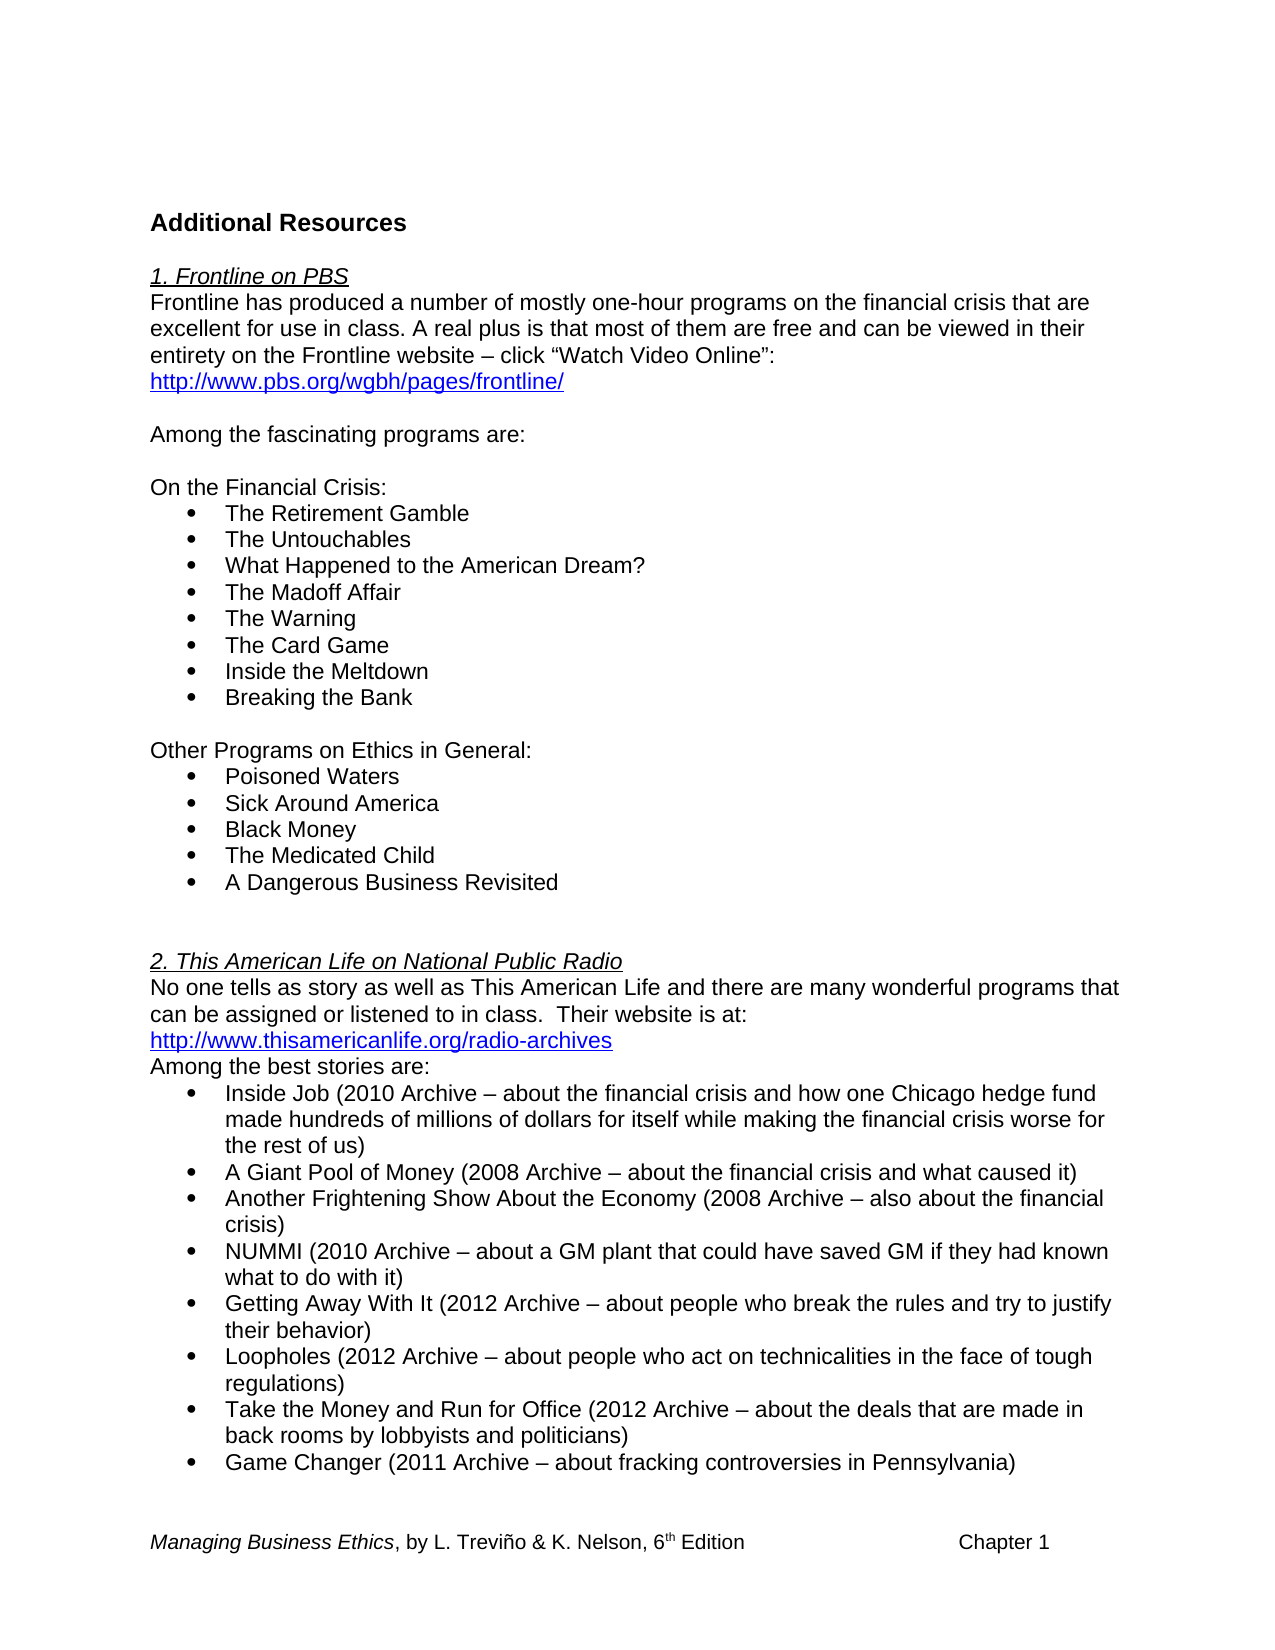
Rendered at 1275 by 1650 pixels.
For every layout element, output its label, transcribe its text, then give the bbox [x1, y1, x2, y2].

list The Untouchables [187, 526, 1125, 552]
text 1. Frontline on PBS [150, 263, 1125, 289]
list Inside Job (2010 Archive – about the financial crisis and how one Chicago hedge fund made hundreds of millions of dollars for itself while making the financial crisis worse for the rest of us) [187, 1079, 1125, 1159]
list Another Frightening Show About the Economy (2008 Archive – also about the financial crisis) [187, 1185, 1125, 1238]
list Getting Away With It (2012 Archive – about people who break the rules and try to justify their behavior) [187, 1290, 1125, 1343]
list A Giant Pool of Money (2008 Archive – about the financial crisis and what caused it) [187, 1159, 1125, 1185]
list Black Money [187, 816, 1125, 842]
list The Warning [187, 605, 1125, 632]
list Breaking the Bank [187, 684, 1125, 711]
list NUMMI (2010 Archive – about a GM plant that could have saved GM if they had known what to do with it) [187, 1238, 1125, 1290]
list The Medicated Child [187, 842, 1125, 869]
list The Retirement Gamble [187, 500, 1125, 526]
list Poisoned Waters [187, 763, 1125, 790]
list Sick Around America [187, 790, 1125, 816]
text No one tells as story as well as This American Life and there are many wonderful programs that can be assigned or listened to in class. Their website is at: http://www.thisamericanlife.org/radio-archives [150, 974, 1125, 1053]
list Take the Money and Run for Office (2012 Archive – about the deals that are made in back rooms by lobbyists and politicians) [187, 1396, 1125, 1448]
text Frontline has produced a number of mostly one-hour programs on the financial crisis that are excellent for use in class. A real plus is that most of them are free and can be viewed in their entirety on the Frontline website – click “Watch Video Online”: http://www.pbs.org/wgbh/pages/frontline/ [150, 289, 1125, 394]
list Game Changer (2011 Archive – about fracking controversies in Pennsylvania) [187, 1448, 1125, 1475]
list A Dangerous Business Revisited [187, 869, 1125, 895]
text On the Financial Crisis: [150, 473, 1125, 500]
text 2. This American Life on National Public Radio [150, 948, 1125, 974]
text Among the best stories are: [150, 1053, 1125, 1079]
list What Happened to the American Dream? [187, 552, 1125, 579]
list The Madoff Affair [187, 579, 1125, 605]
text Additional Resources [150, 207, 1125, 236]
text Other Programs on Ethics in General: [150, 737, 1125, 763]
list Loopholes (2012 Archive – about people who act on technicalities in the face of tough regulations) [187, 1343, 1125, 1396]
list The Card Game [187, 632, 1125, 658]
text Among the fascinating programs are: [150, 421, 1125, 447]
list Inside the Meltdown [187, 658, 1125, 684]
